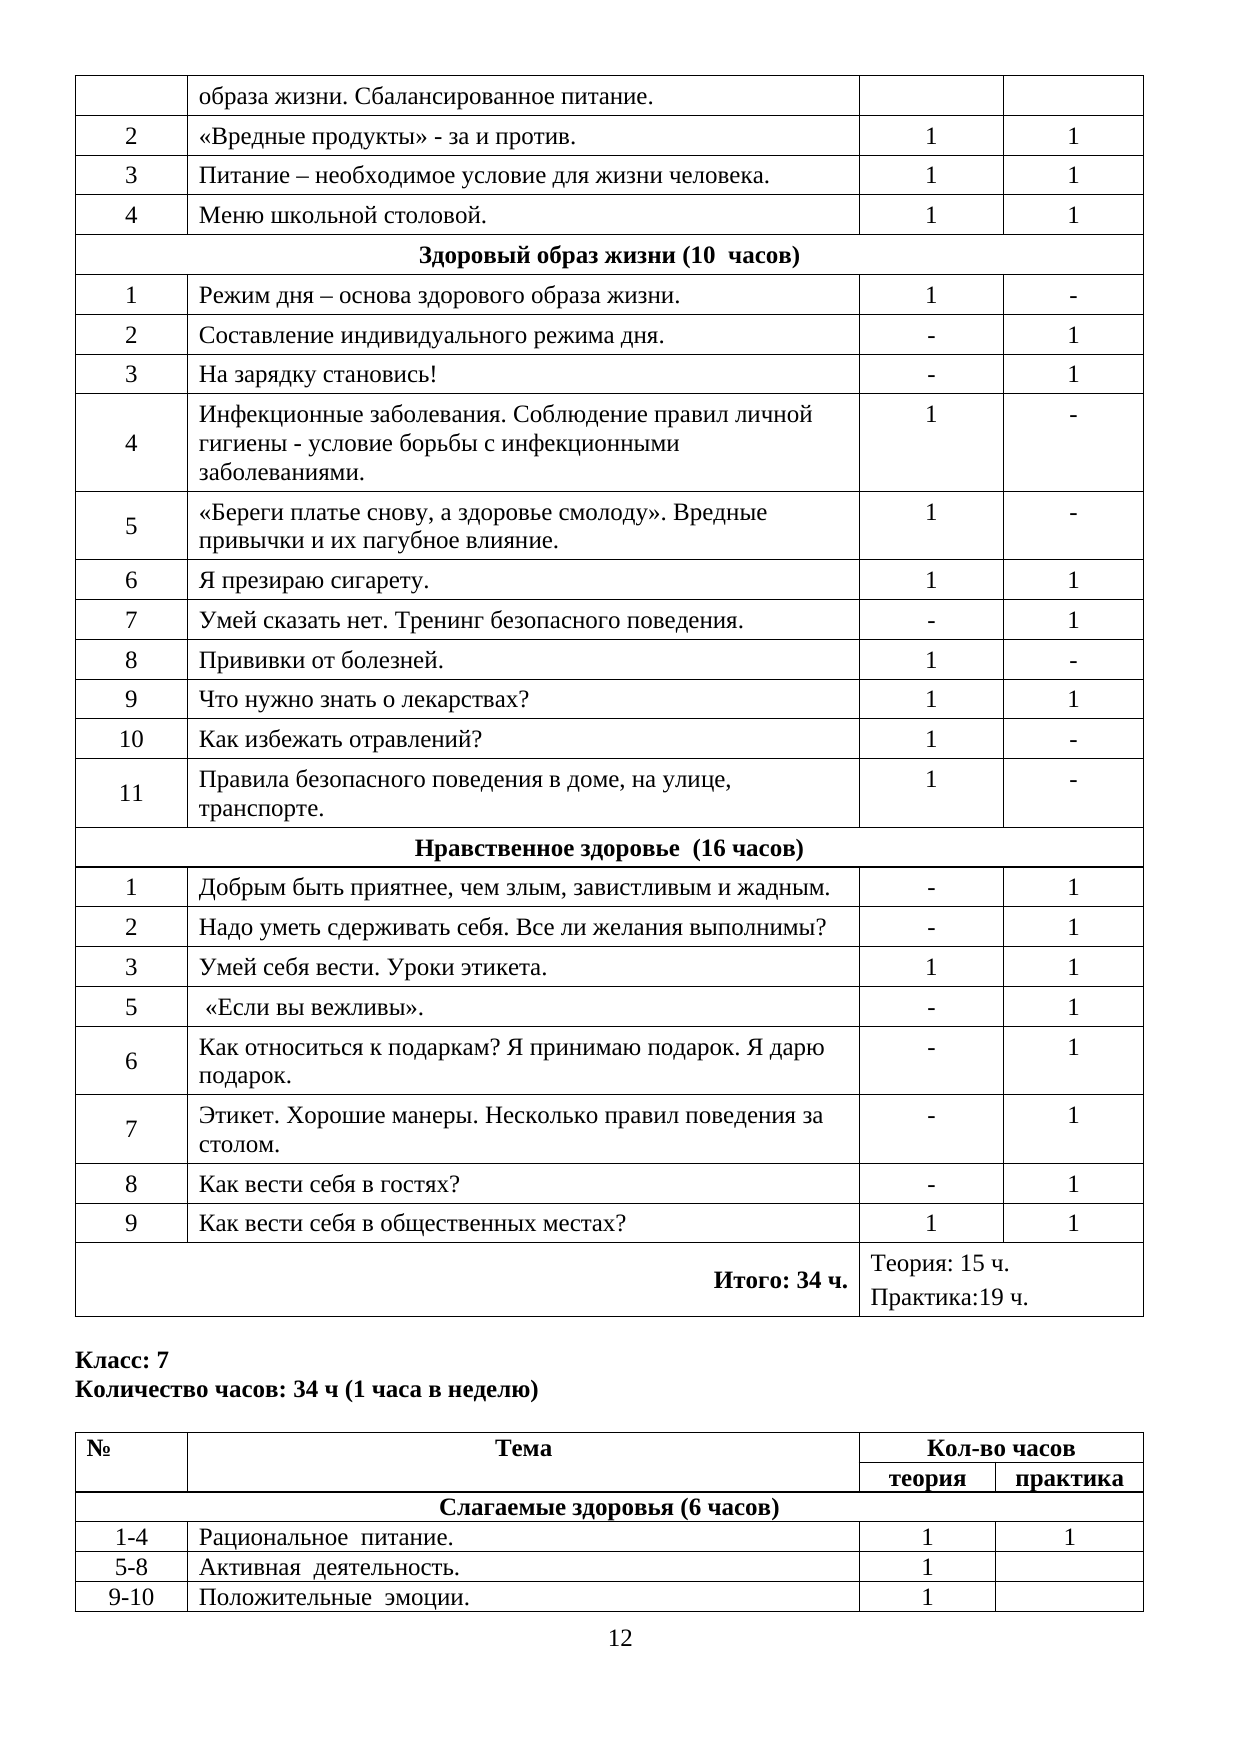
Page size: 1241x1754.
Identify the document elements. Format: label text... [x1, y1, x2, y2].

table_cell Добрым быть приятнее, чем злым, завистливым и жадным. [188, 868, 859, 906]
table_cell 1 [1004, 1164, 1143, 1202]
table_cell 1 [860, 394, 1003, 491]
table_cell «Если вы вежливы». [188, 987, 859, 1026]
table_cell Я презираю сигарету. [188, 560, 859, 599]
table_cell 1 [860, 759, 1003, 827]
table_cell 1 [860, 492, 1003, 559]
table_cell Как относиться к подаркам? Я принимаю подарок. Я дарю подарок. [188, 1027, 859, 1094]
text Количество часов: 34 ч (1 часа в неделю) [75, 1374, 1165, 1403]
table_cell 1 [1004, 1204, 1143, 1242]
table_cell 1 [1004, 355, 1143, 393]
table_cell - [1004, 275, 1143, 314]
table_cell Слагаемые здоровья (6 часов) [76, 1493, 1143, 1521]
table_cell 7 [76, 1095, 187, 1163]
table_cell 1-4 [76, 1522, 187, 1551]
table_cell Надо уметь сдерживать себя. Все ли желания выполнимы? [188, 907, 859, 946]
table_cell 1 [76, 76, 187, 115]
table_cell 2 [76, 315, 187, 353]
table_cell Теория: 15 ч. Практика:19 ч. [860, 1243, 1143, 1316]
table_cell 6 [76, 1027, 187, 1094]
table_cell [996, 1552, 1143, 1581]
table_cell 1 [76, 868, 187, 906]
table_cell 1 [1004, 947, 1143, 986]
table_cell Как вести себя в общественных местах? [188, 1204, 859, 1242]
table_cell 2 [860, 76, 1003, 115]
table_cell 1 [1004, 560, 1143, 599]
table_cell 1 [1004, 987, 1143, 1026]
table_cell - [860, 1095, 1003, 1163]
table_cell 2 [76, 907, 187, 946]
table_cell 11 [76, 759, 187, 827]
table_cell 4 [76, 394, 187, 491]
table_cell 1 [860, 560, 1003, 599]
table_cell 9 [76, 1204, 187, 1242]
table_cell Правила безопасного поведения в доме, на улице, транспорте. [188, 759, 859, 827]
table_cell Нравственное здоровье (16 часов) [76, 828, 1143, 866]
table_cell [188, 76, 859, 115]
table_cell - [860, 355, 1003, 393]
table_cell 1 [1004, 1095, 1143, 1163]
table_cell - [860, 868, 1003, 906]
table_cell - [860, 600, 1003, 639]
table_cell 1 [860, 640, 1003, 678]
table_cell 1 [1004, 1027, 1143, 1094]
table_cell 1 [1004, 680, 1143, 718]
table_cell 1 [1004, 868, 1143, 906]
table_cell - [860, 907, 1003, 946]
table_cell 1 [996, 1522, 1143, 1551]
table_cell Итого: 34 ч. [76, 1243, 859, 1316]
table_cell «Вредные продукты» - за и против. [188, 116, 859, 154]
table_cell 10 [76, 719, 187, 758]
table_cell 1 [860, 1204, 1003, 1242]
table_cell - [1004, 76, 1143, 115]
table_cell Меню школьной столовой. [188, 195, 859, 234]
table_cell 5 [76, 987, 187, 1026]
table_cell 1 [860, 116, 1003, 154]
table_cell Режим дня – основа здорового образа жизни. [188, 275, 859, 314]
table_cell Что нужно знать о лекарствах? [188, 680, 859, 718]
table_cell 1 [76, 275, 187, 314]
table_cell теория [860, 1463, 995, 1491]
table_cell - [1004, 759, 1143, 827]
table_cell 3 [76, 947, 187, 986]
table_cell Прививки от болезней. [188, 640, 859, 678]
table_cell 1 [860, 947, 1003, 986]
table_cell Рациональное питание. [188, 1522, 859, 1551]
table_cell практика [996, 1463, 1143, 1491]
table_cell 1 [860, 275, 1003, 314]
table_cell 1 [1004, 600, 1143, 639]
table_cell Этикет. Хорошие манеры. Несколько правил поведения за столом. [188, 1095, 859, 1163]
table_cell Питание – необходимое условие для жизни человека. [188, 156, 859, 194]
table_cell Положительные эмоции. [188, 1582, 859, 1611]
table_cell Умей сказать нет. Тренинг безопасного поведения. [188, 600, 859, 639]
table_cell 1 [860, 195, 1003, 234]
table_cell - [1004, 492, 1143, 559]
table_cell 1 [1004, 156, 1143, 194]
table_cell Составление индивидуального режима дня. [188, 315, 859, 353]
table_cell 1 [1004, 195, 1143, 234]
table_cell 1 [1004, 315, 1143, 353]
table_cell 1 [860, 1582, 995, 1611]
table_cell 4 [76, 195, 187, 234]
table_cell Инфекционные заболевания. Соблюдение правил личной гигиены - условие борьбы с инфекционными заболеваниями. [188, 394, 859, 491]
table_cell Как избежать отравлений? [188, 719, 859, 758]
table_cell 9-10 [76, 1582, 187, 1611]
table_cell 2 [76, 116, 187, 154]
table_cell 3 [76, 355, 187, 393]
table_cell «Береги платье снову, а здоровье смолоду». Вредные привычки и их пагубное влияние. [188, 492, 859, 559]
table_cell - [860, 1164, 1003, 1202]
table_cell 1 [1004, 907, 1143, 946]
table_cell Умей себя вести. Уроки этикета. [188, 947, 859, 986]
table_cell 6 [76, 560, 187, 599]
table_cell 1 [860, 1552, 995, 1581]
table_cell Здоровый образ жизни (10 часов) [76, 235, 1143, 274]
table_cell 9 [76, 680, 187, 718]
table_header Тема [188, 1433, 859, 1491]
text Класс: 7 [75, 1346, 1165, 1374]
table_cell 8 [76, 1164, 187, 1202]
table_cell 1 [860, 680, 1003, 718]
table_cell На зарядку становись! [188, 355, 859, 393]
table_cell - [860, 315, 1003, 353]
table_cell 5 [76, 492, 187, 559]
table_cell - [1004, 640, 1143, 678]
table_cell 1 [860, 156, 1003, 194]
table_cell - [860, 987, 1003, 1026]
table_cell [996, 1582, 1143, 1611]
table_header № [76, 1433, 187, 1491]
table_cell 7 [76, 600, 187, 639]
table_cell 8 [76, 640, 187, 678]
table_cell 1 [860, 719, 1003, 758]
table_cell - [1004, 394, 1143, 491]
table_cell - [1004, 719, 1143, 758]
table_cell 5-8 [76, 1552, 187, 1581]
table_cell - [860, 1027, 1003, 1094]
table_cell 1 [1004, 116, 1143, 154]
table_cell Активная деятельность. [188, 1552, 859, 1581]
table_cell Как вести себя в гостях? [188, 1164, 859, 1202]
table_cell 1 [860, 1522, 995, 1551]
table_header Кол-во часов [860, 1433, 1143, 1462]
table_cell 3 [76, 156, 187, 194]
